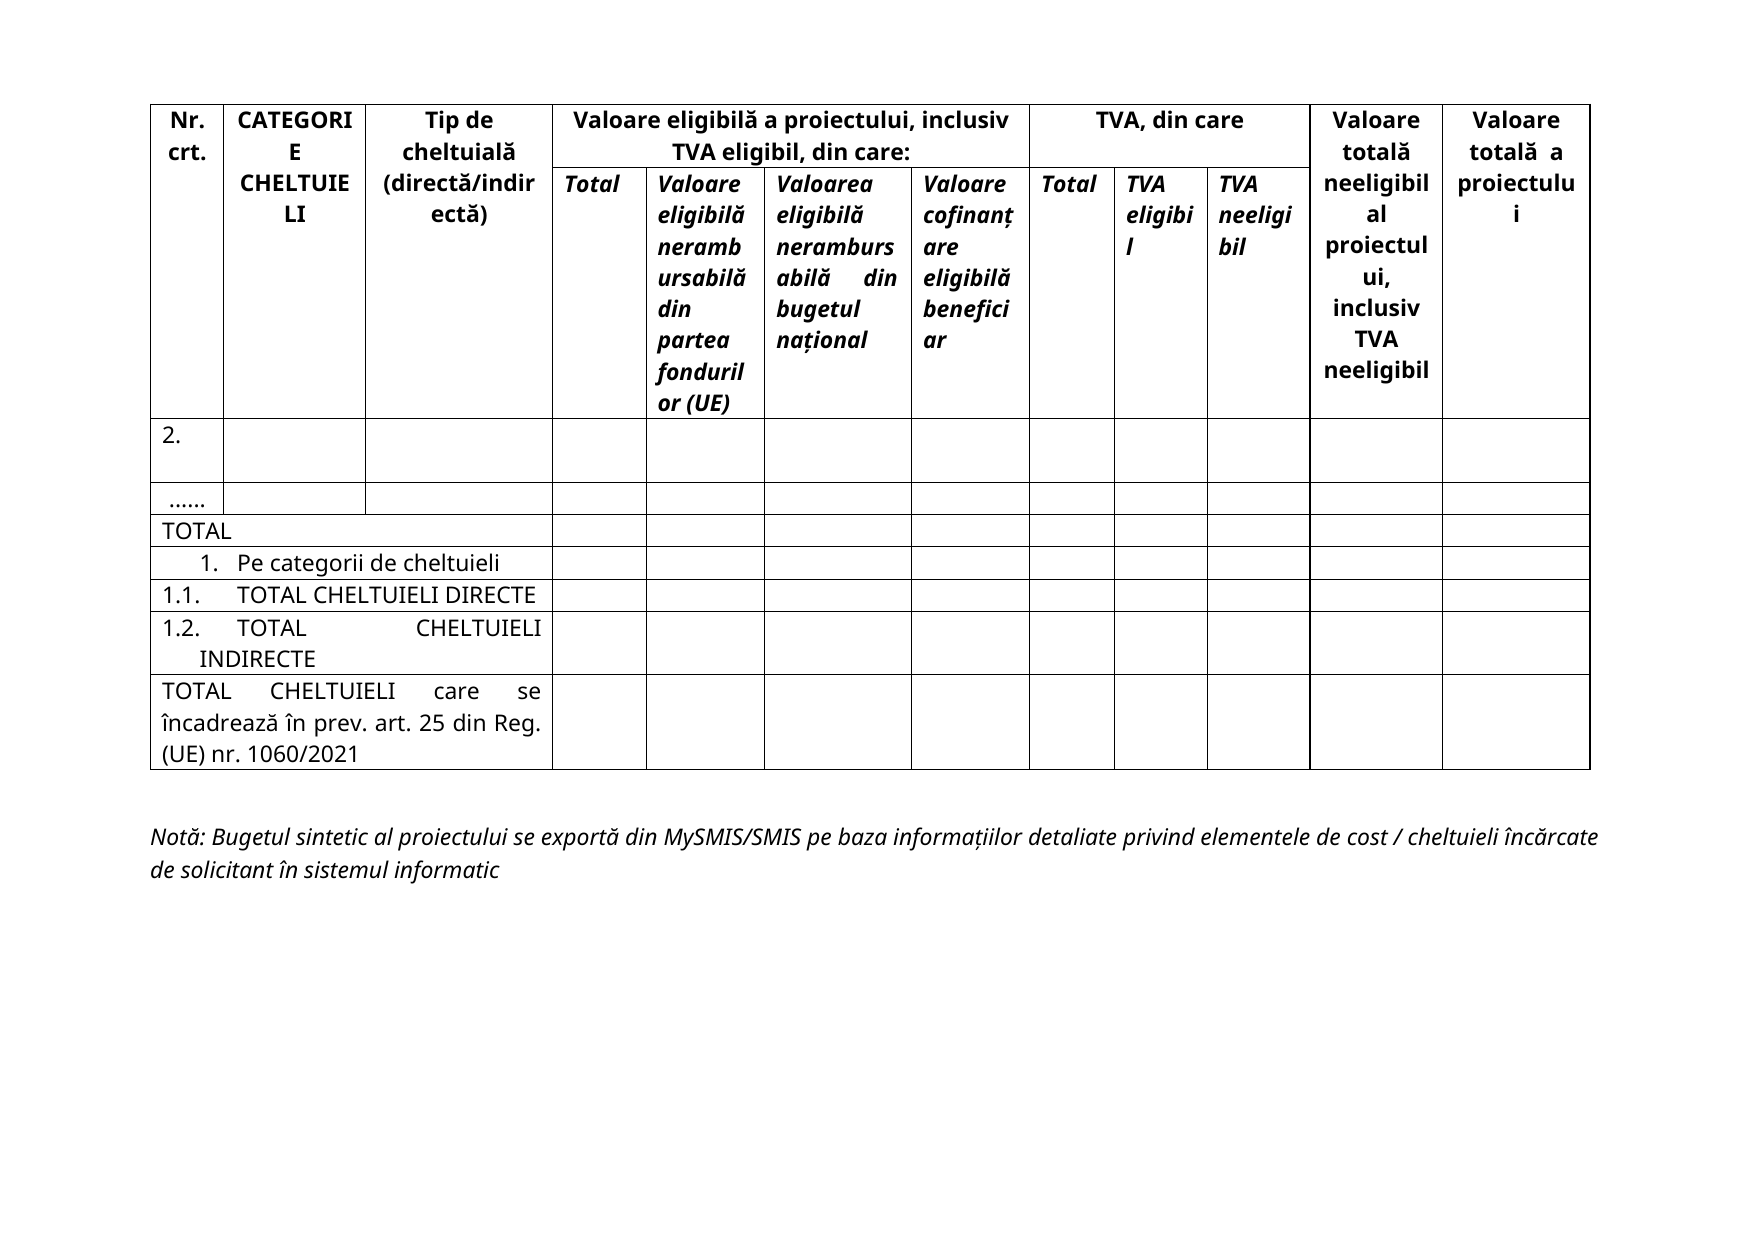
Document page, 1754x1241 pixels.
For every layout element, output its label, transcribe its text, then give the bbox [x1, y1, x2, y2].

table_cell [765, 168, 911, 418]
table_cell [1208, 612, 1309, 674]
table_cell TOTAL [151, 515, 552, 546]
table_cell [647, 580, 764, 611]
table_cell [1208, 419, 1309, 482]
table_cell [1208, 675, 1309, 769]
table_cell [366, 419, 552, 482]
table_cell [553, 419, 646, 482]
table_cell [224, 483, 365, 514]
table_cell [765, 419, 911, 482]
table_cell [224, 419, 365, 482]
table_cell [1443, 419, 1589, 482]
table_cell [647, 483, 764, 514]
table_header Nr. crt. [151, 105, 223, 418]
table_cell [912, 580, 1029, 611]
table_cell [553, 675, 646, 769]
table_cell [1030, 547, 1114, 578]
table_cell [912, 675, 1029, 769]
table_cell [1208, 580, 1309, 611]
table_cell TOTAL CHELTUIELI DIRECTE [151, 580, 552, 611]
table_cell [1208, 547, 1309, 578]
table_cell [1443, 515, 1589, 546]
table_cell Pe categorii de cheltuieli [151, 547, 552, 578]
table_cell [765, 547, 911, 578]
table_cell Total [553, 168, 646, 418]
table_cell [1311, 580, 1442, 611]
table_cell [647, 515, 764, 546]
table_cell [1115, 580, 1207, 611]
table_cell [1311, 547, 1442, 578]
table_cell [553, 612, 646, 674]
table_header Valoare totală a proiectului [1443, 105, 1589, 418]
table_cell [647, 612, 764, 674]
table_cell [1443, 580, 1589, 611]
table_cell [1208, 515, 1309, 546]
table_header TVA, din care [1030, 105, 1309, 167]
table_header Valoare eligibilă a proiectului, inclusiv TVA eligibil, din care: [553, 105, 1029, 167]
table_cell [1030, 612, 1114, 674]
table_cell [912, 612, 1029, 674]
table_cell Total [1030, 168, 1114, 418]
table_cell [912, 515, 1029, 546]
table_cell [366, 483, 552, 514]
table_cell [765, 515, 911, 546]
table_cell [553, 515, 646, 546]
table_cell TVA neeligibil [1208, 168, 1309, 418]
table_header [1311, 105, 1442, 418]
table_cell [912, 168, 1029, 418]
table_cell [647, 547, 764, 578]
table_cell [647, 419, 764, 482]
table_cell [1443, 547, 1589, 578]
table_cell [1311, 515, 1442, 546]
table_cell [151, 419, 223, 482]
table_cell TOTAL CHELTUIELI INDIRECTE [151, 612, 552, 674]
table_cell [1030, 483, 1114, 514]
table_cell [1115, 675, 1207, 769]
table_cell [647, 168, 764, 418]
table_cell [1311, 612, 1442, 674]
table_cell [912, 419, 1029, 482]
table_header Tip de cheltuială (directă/indirectă) [366, 105, 552, 418]
table_cell [1115, 547, 1207, 578]
table_cell [1115, 483, 1207, 514]
table_cell [1443, 675, 1589, 769]
table_cell [1030, 419, 1114, 482]
table_header CATEGORIE CHELTUIELI [224, 105, 365, 418]
table_cell [553, 483, 646, 514]
table_cell [1208, 483, 1309, 514]
table_cell [765, 612, 911, 674]
table_cell [1030, 580, 1114, 611]
table_cell [647, 675, 764, 769]
table_cell TVA eligibil [1115, 168, 1207, 418]
table_cell [1311, 675, 1442, 769]
table_cell [765, 675, 911, 769]
table_cell [1311, 419, 1442, 482]
table_cell [553, 547, 646, 578]
table_cell [912, 547, 1029, 578]
table_cell [912, 483, 1029, 514]
table_cell [1115, 419, 1207, 482]
table_cell [1115, 612, 1207, 674]
table_cell [765, 580, 911, 611]
table_cell [1443, 483, 1589, 514]
table_cell [765, 483, 911, 514]
table_cell TOTAL CHELTUIELI care se încadrează în prev. art. 25 din Reg. (UE) nr. 1060/2021 [151, 675, 552, 769]
table_cell [1443, 612, 1589, 674]
table_cell [1311, 483, 1442, 514]
text Notă: Bugetul sintetic al proiectului se exportă din MySMIS/SMIS pe baza informațiilor detaliate privind elementele de cost / cheltuieli încărcate de solicitant în sistemul informatic [150, 821, 1604, 886]
table_cell [1030, 515, 1114, 546]
table_cell [1030, 675, 1114, 769]
table_cell ...... [151, 483, 223, 514]
table_cell [553, 580, 646, 611]
table_cell [1115, 515, 1207, 546]
